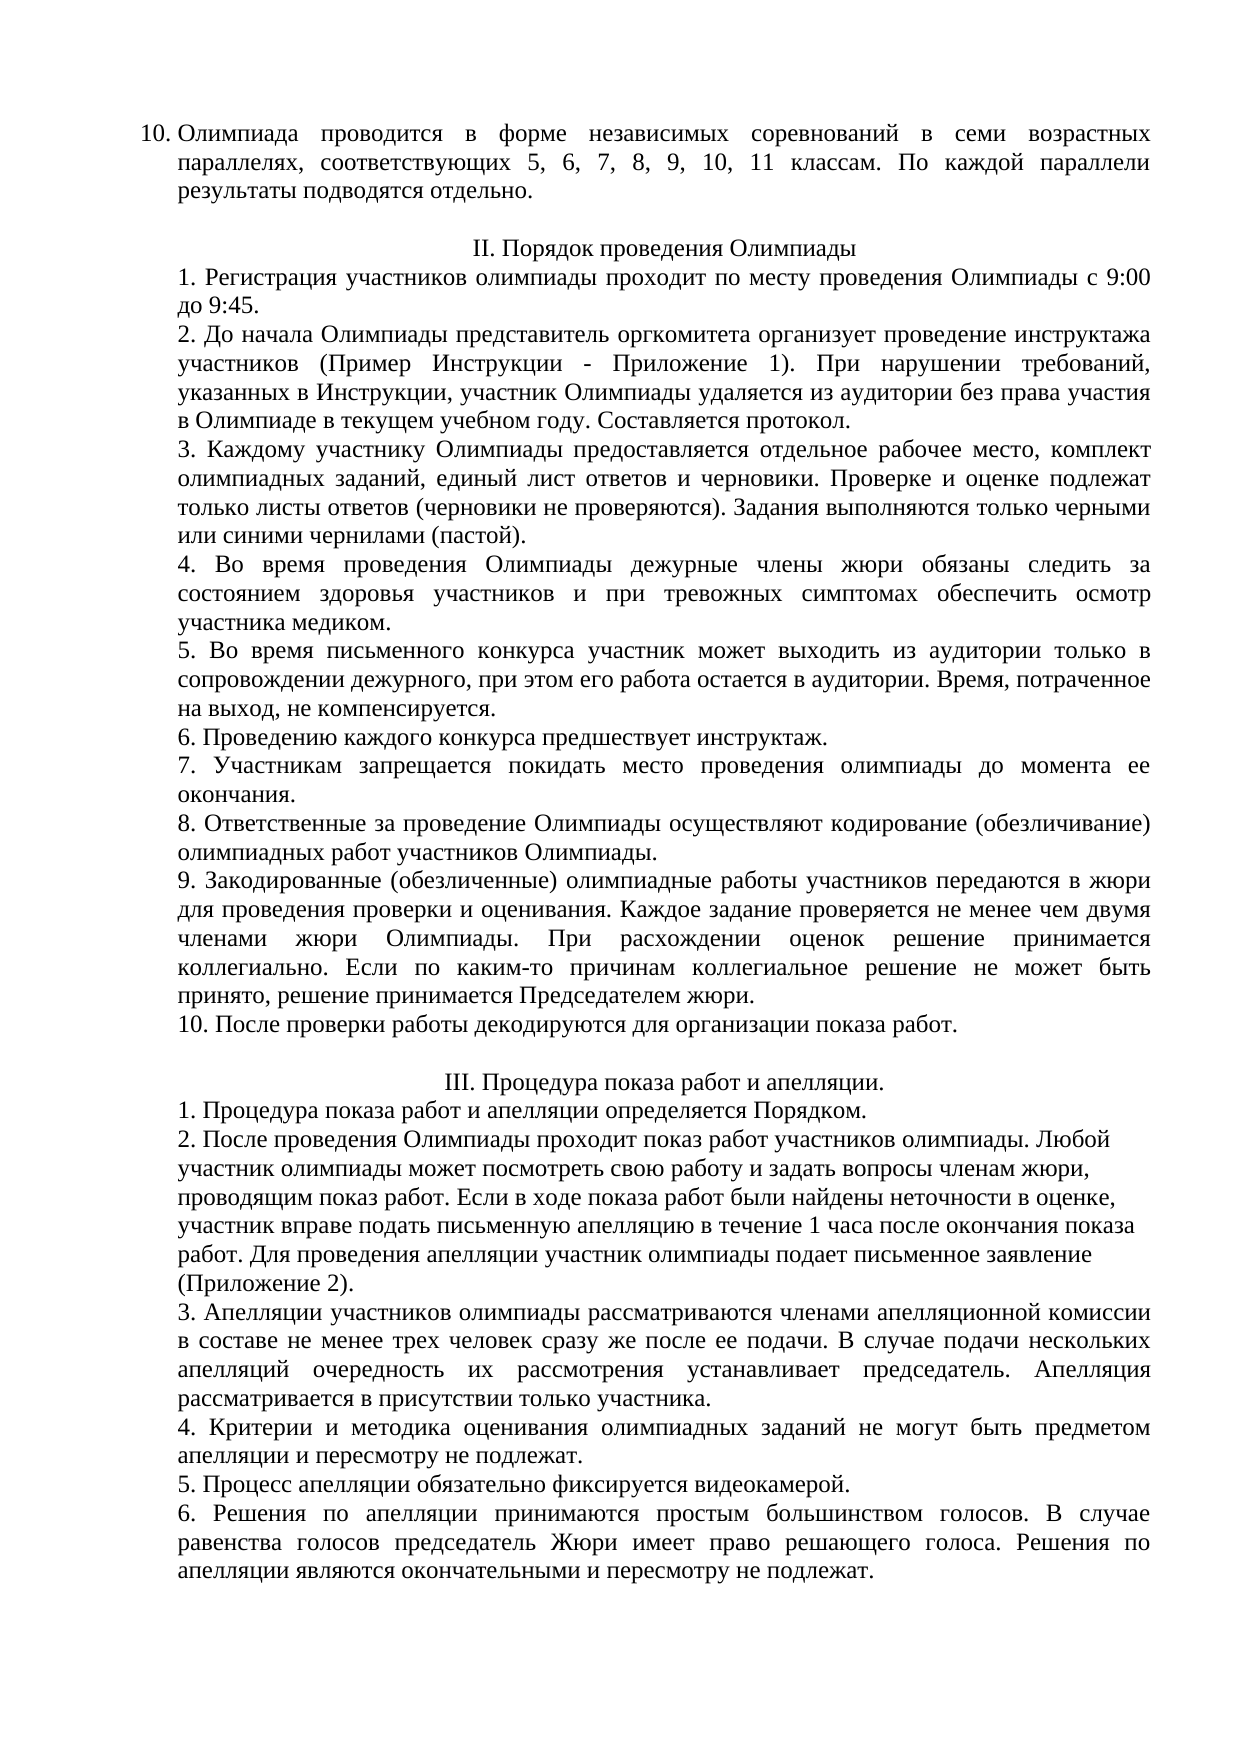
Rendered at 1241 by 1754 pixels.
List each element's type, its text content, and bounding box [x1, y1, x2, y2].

list III. Процедура показа работ и апелляции. [177, 1067, 1152, 1096]
list 4. Во время проведения Олимпиады дежурные члены жюри обязаны следить за состоянием здоровья участников и при тревожных симптомах обеспечить осмотр участника медиком. [177, 549, 1152, 636]
list 2. До начала Олимпиады представитель оргкомитета организует проведение инструктажа участников (Пример Инструкции - Приложение 1). При нарушении требований, указанных в Инструкции, участник Олимпиады удаляется из аудитории без права участия в Олимпиаде в текущем учебном году. Составляется протокол. [177, 319, 1152, 434]
list 3. Каждому участнику Олимпиады предоставляется отдельное рабочее место, комплект олимпиадных заданий, единый лист ответов и черновики. Проверке и оценке подлежат только листы ответов (черновики не проверяются). Задания выполняются только черными или синими чернилами (пастой). [177, 434, 1152, 549]
list Олимпиада проводится в форме независимых соревнований в семи возрастных параллелях, соответствующих 5, 6, 7, 8, 9, 10, 11 классам. По каждой параллели результаты подводятся отдельно. [140, 118, 1152, 204]
list 2. После проведения Олимпиады проходит показ работ участников олимпиады. Любой участник олимпиады может посмотреть свою работу и задать вопросы членам жюри, проводящим показ работ. Если в ходе показа работ были найдены неточности в оценке, участник вправе подать письменную апелляцию в течение 1 часа после окончания показа работ. Для проведения апелляции участник олимпиады подает письменное заявление (Приложение 2). [177, 1124, 1152, 1297]
list 7. Участникам запрещается покидать место проведения олимпиады до момента ее окончания. [177, 751, 1152, 808]
list 1. Регистрация участников олимпиады проходит по месту проведения Олимпиады с 9:00 до 9:45. [177, 262, 1152, 319]
list 6. Решения по апелляции принимаются простым большинством голосов. В случае равенства голосов председатель Жюри имеет право решающего голоса. Решения по апелляции являются окончательными и пересмотру не подлежат. [177, 1498, 1152, 1584]
list 6. Проведению каждого конкурса предшествует инструктаж. [177, 722, 1152, 751]
list 10. После проверки работы декодируются для организации показа работ. [177, 1009, 1152, 1038]
list 3. Апелляции участников олимпиады рассматриваются членами апелляционной комиссии в составе не менее трех человек сразу же после ее подачи. В случае подачи нескольких апелляций очередность их рассмотрения устанавливает председатель. Апелляция рассматривается в присутствии только участника. [177, 1297, 1152, 1412]
list 5. Во время письменного конкурса участник может выходить из аудитории только в сопровождении дежурного, при этом его работа остается в аудитории. Время, потраченное на выход, не компенсируется. [177, 636, 1152, 722]
list 9. Закодированные (обезличенные) олимпиадные работы участников передаются в жюри для проведения проверки и оценивания. Каждое задание проверяется не менее чем двумя членами жюри Олимпиады. При расхождении оценок решение принимается коллегиально. Если по каким-то причинам коллегиальное решение не может быть принято, решение принимается Председателем жюри. [177, 866, 1152, 1009]
list 1. Процедура показа работ и апелляции определяется Порядком. [177, 1096, 1152, 1124]
list 4. Критерии и методика оценивания олимпиадных заданий не могут быть предметом апелляции и пересмотру не подлежат. [177, 1412, 1152, 1469]
list 5. Процесс апелляции обязательно фиксируется видеокамерой. [177, 1469, 1152, 1498]
list 8. Ответственные за проведение Олимпиады осуществляют кодирование (обезличивание) олимпиадных работ участников Олимпиады. [177, 808, 1152, 866]
list II. Порядок проведения Олимпиады [177, 233, 1152, 262]
